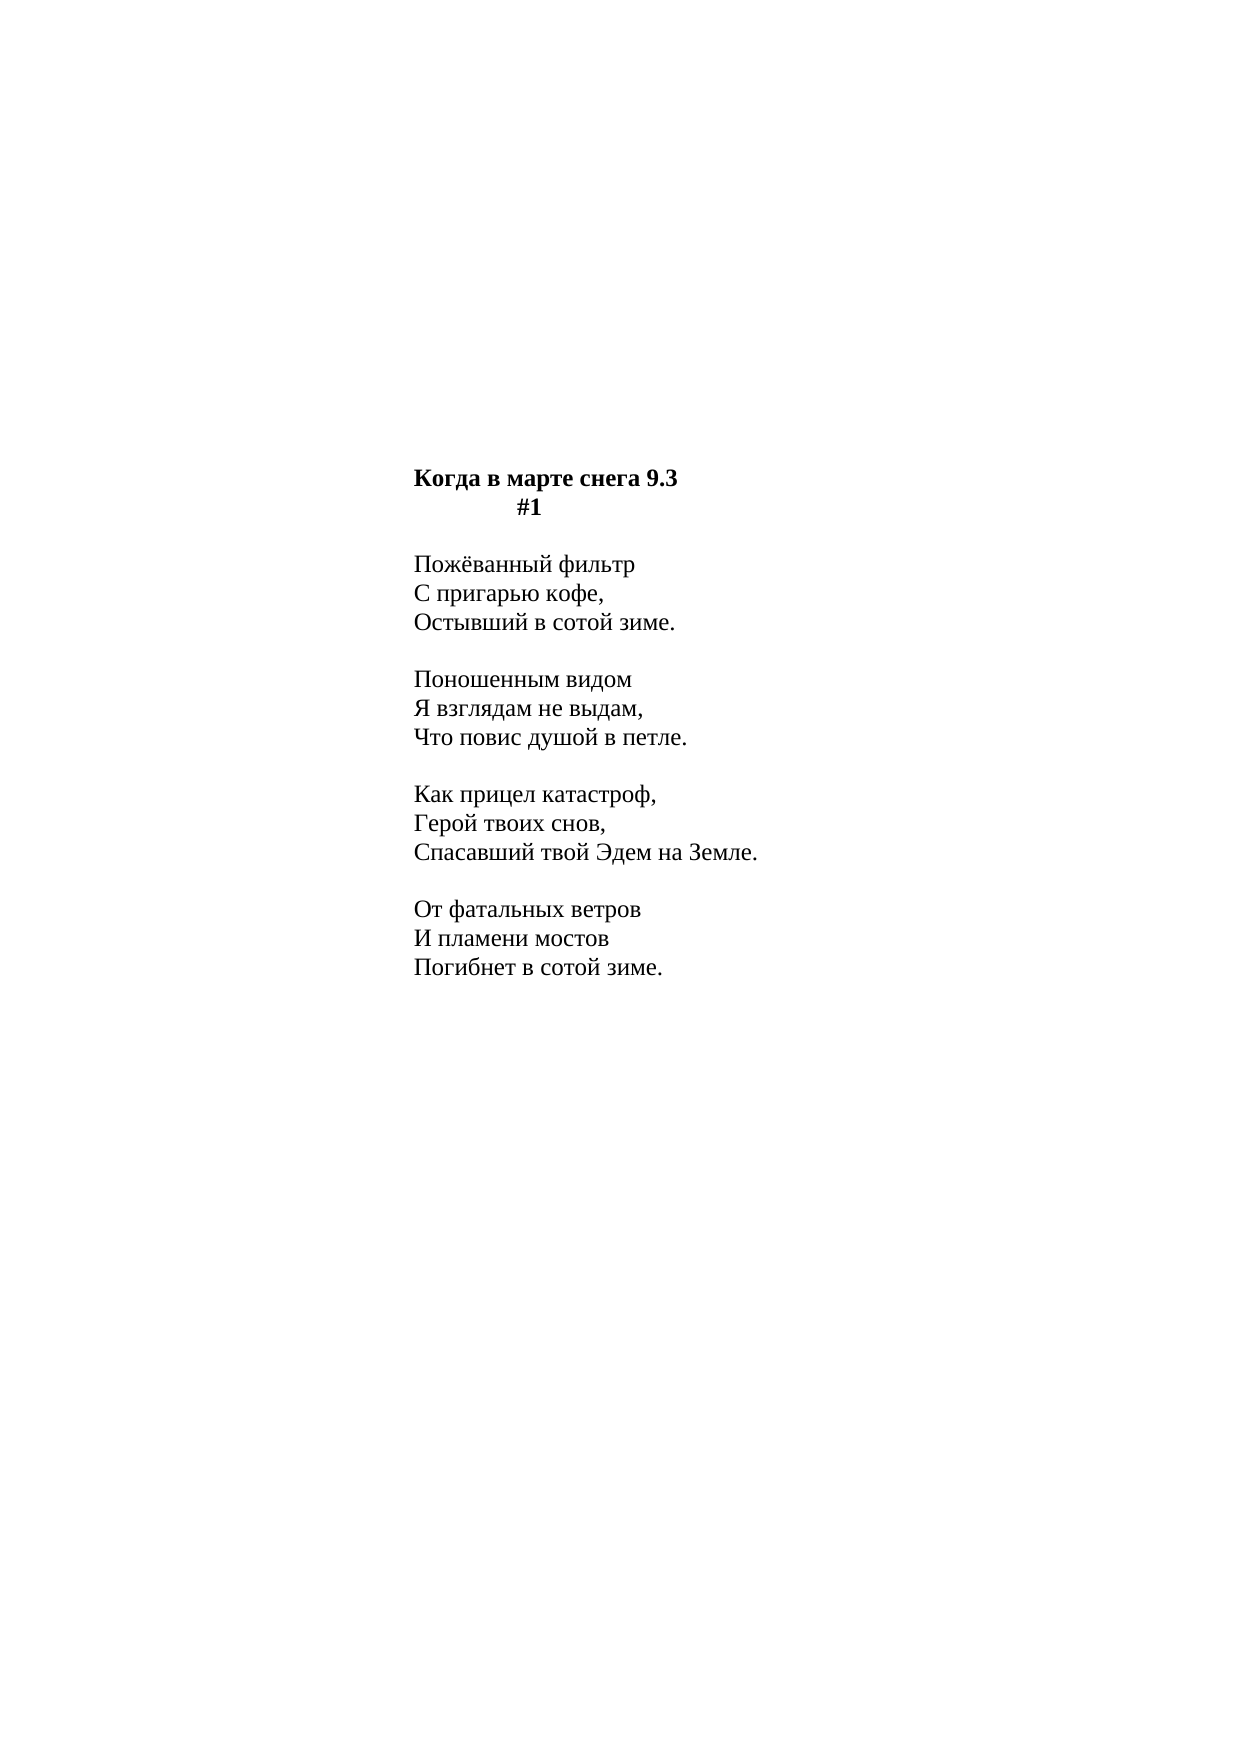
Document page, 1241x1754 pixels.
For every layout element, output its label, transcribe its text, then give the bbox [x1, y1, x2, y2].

text И пламени мостов [413, 923, 1152, 952]
text С пригарью кофе, [413, 578, 1152, 607]
text Поношенным видом [413, 664, 1152, 693]
text Я взглядам не выдам, [413, 693, 1152, 722]
text #1 [517, 492, 1152, 521]
text Спасавший твой Эдем на Земле. [413, 837, 1152, 866]
text Погибнет в сотой зиме. [413, 952, 1152, 981]
text От фатальных ветров [413, 894, 1152, 923]
text Пожёванный фильтр [413, 549, 1152, 578]
text Что повис душой в петле. [413, 722, 1152, 751]
text Герой твоих снов, [413, 808, 1152, 837]
text Когда в марте снега 9.3 [413, 463, 1152, 492]
text Остывший в сотой зиме. [413, 607, 1152, 636]
text Как прицел катастроф, [413, 779, 1152, 808]
